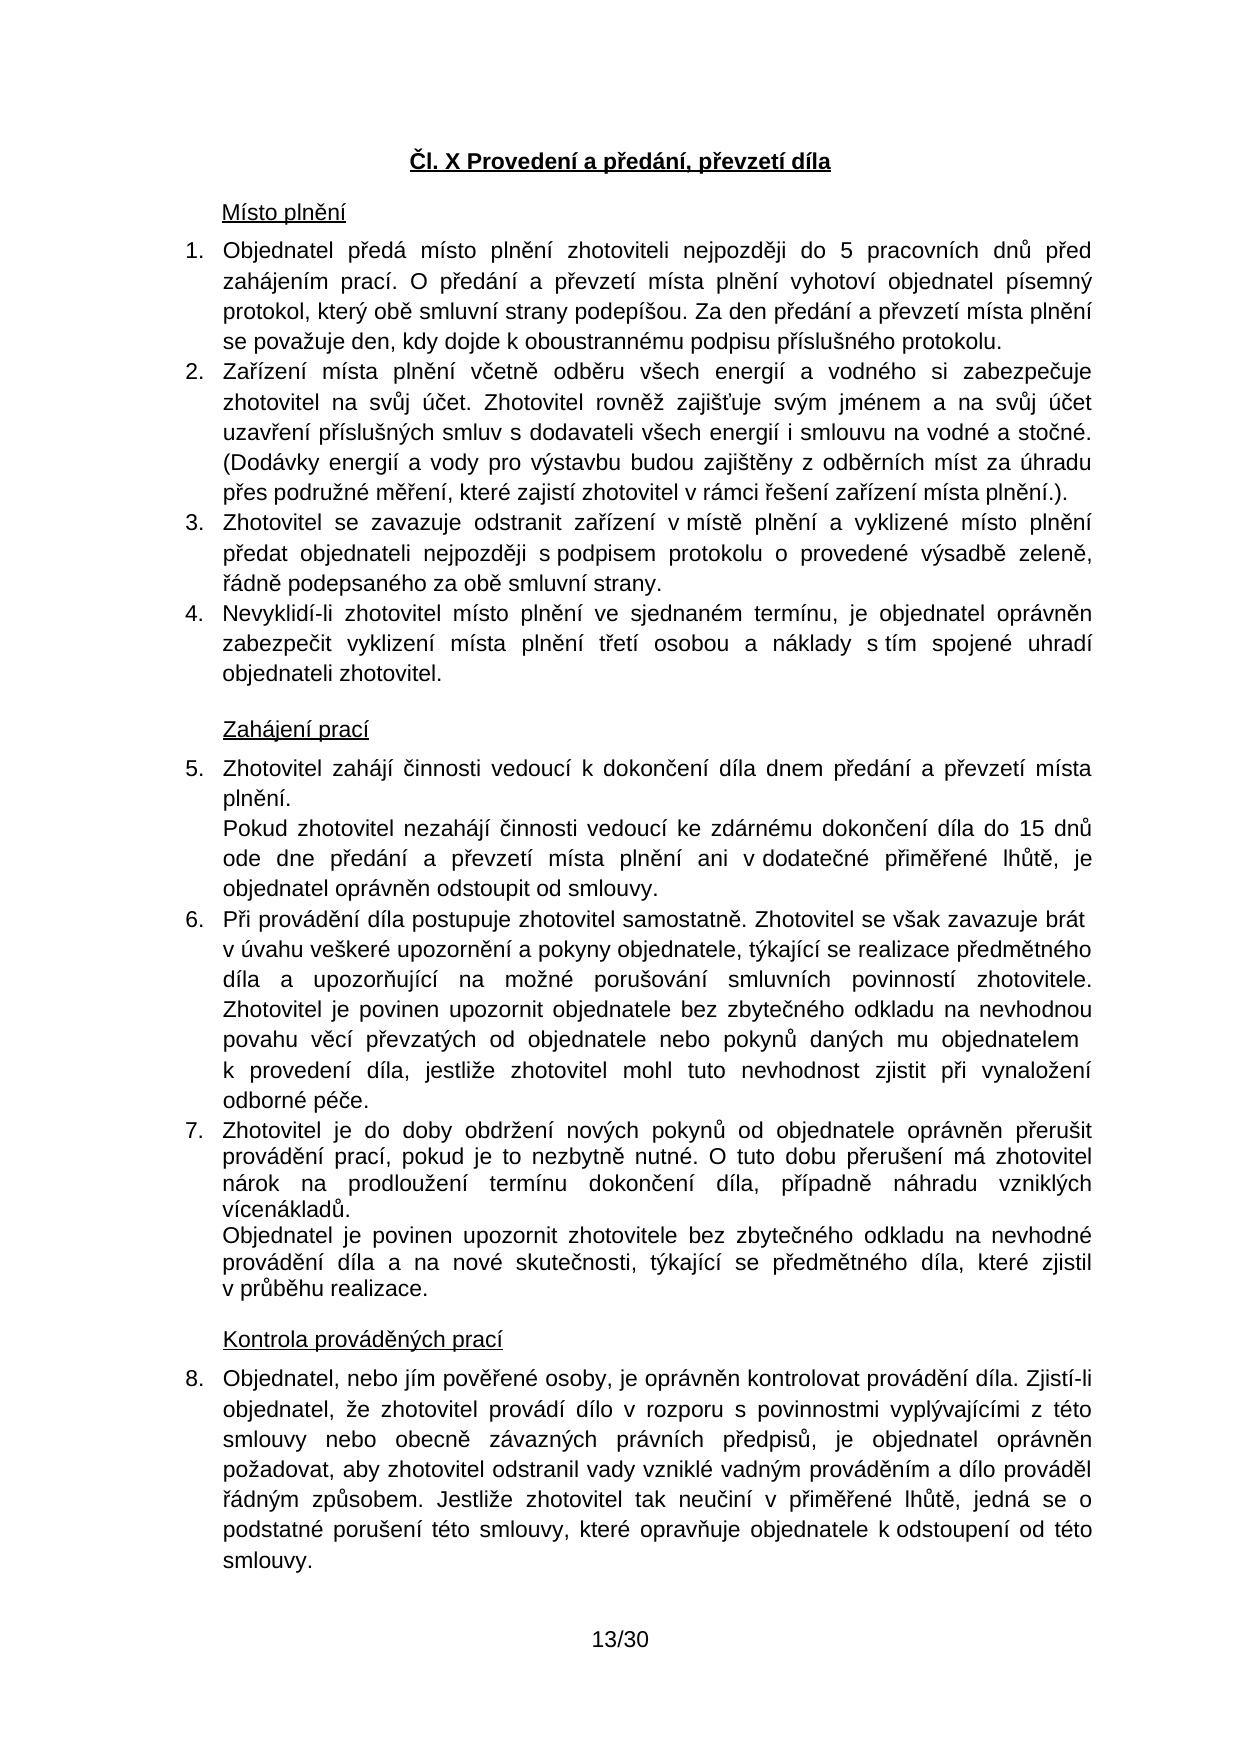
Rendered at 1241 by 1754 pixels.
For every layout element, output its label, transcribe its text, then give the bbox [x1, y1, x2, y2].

list Nevyklidí-li zhotovitel místo plnění ve sjednaném termínu, je objednatel oprávněn zabezpečit vyklizení místa plnění třetí osobou a náklady s tím spojené uhradí objednateli zhotovitel. [185, 600, 1093, 687]
list Kontrola prováděných prací [223, 1326, 1093, 1353]
list Zařízení místa plnění včetně odběru všech energií a vodného si zabezpečuje zhotovitel na svůj účet. Zhotovitel rovněž zajišťuje svým jménem a na svůj účet uzavření příslušných smluv s dodavateli všech energií i smlouvu na vodné a stočné. (Dodávky energií a vody pro výstavbu budou zajištěny z odběrních míst za úhradu přes podružné měření, které zajistí zhotovitel v rámci řešení zařízení místa plnění.). [185, 358, 1093, 506]
list Zhotovitel je do doby obdržení nových pokynů od objednatele oprávněn přerušit provádění prací, pokud je to nezbytně nutné. O tuto dobu přerušení má zhotovitel nárok na prodloužení termínu dokončení díla, případně náhradu vzniklých vícenákladů. Objednatel je povinen upozornit zhotovitele bez zbytečného odkladu na nevhodné provádění díla a na nové skutečnosti, týkající se předmětného díla, které zjistil v průběhu realizace. [185, 1117, 1093, 1301]
text Čl. X Provedení a předání, převzetí díla [148, 148, 1093, 174]
list Zhotovitel se zavazuje odstranit zařízení v místě plnění a vyklizené místo plnění předat objednateli nejpozději s podpisem protokolu o provedené výsadbě zeleně, řádně podepsaného za obě smluvní strany. [185, 509, 1093, 596]
list Objednatel, nebo jím pověřené osoby, je oprávněn kontrolovat provádění díla. Zjistí-li objednatel, že zhotovitel provádí dílo v rozporu s povinnostmi vyplývajícími z této smlouvy nebo obecně závazných právních předpisů, je objednatel oprávněn požadovat, aby zhotovitel odstranil vady vzniklé vadným prováděním a dílo prováděl řádným způsobem. Jestliže zhotovitel tak neučiní v přiměřené lhůtě, jedná se o podstatné porušení této smlouvy, které opravňuje objednatele k odstoupení od této smlouvy. [185, 1365, 1093, 1573]
list Zahájení prací [223, 716, 1093, 742]
list Zhotovitel zahájí činnosti vedoucí k dokončení díla dnem předání a převzetí místa plnění. Pokud zhotovitel nezahájí činnosti vedoucí ke zdárnému dokončení díla do 15 dnů ode dne předání a převzetí místa plnění ani v dodatečné přiměřené lhůtě, je objednatel oprávněn odstoupit od smlouvy. [185, 754, 1093, 902]
list Objednatel předá místo plnění zhotoviteli nejpozději do 5 pracovních dnů před zahájením prací. O předání a převzetí místa plnění vyhotoví objednatel písemný protokol, který obě smluvní strany podepíšou. Za den předání a převzetí místa plnění se považuje den, kdy dojde k oboustrannému podpisu příslušného protokolu. [185, 237, 1093, 354]
text Místo plnění [148, 199, 1093, 225]
list Při provádění díla postupuje zhotovitel samostatně. Zhotovitel se však zavazuje brát v úvahu veškeré upozornění a pokyny objednatele, týkající se realizace předmětného díla a upozorňující na možné porušování smluvních povinností zhotovitele. Zhotovitel je povinen upozornit objednatele bez zbytečného odkladu na nevhodnou povahu věcí převzatých od objednatele nebo pokynů daných mu objednatelem k provedení díla, jestliže zhotovitel mohl tuto nevhodnost zjistit při vynaložení odborné péče. [185, 906, 1093, 1113]
